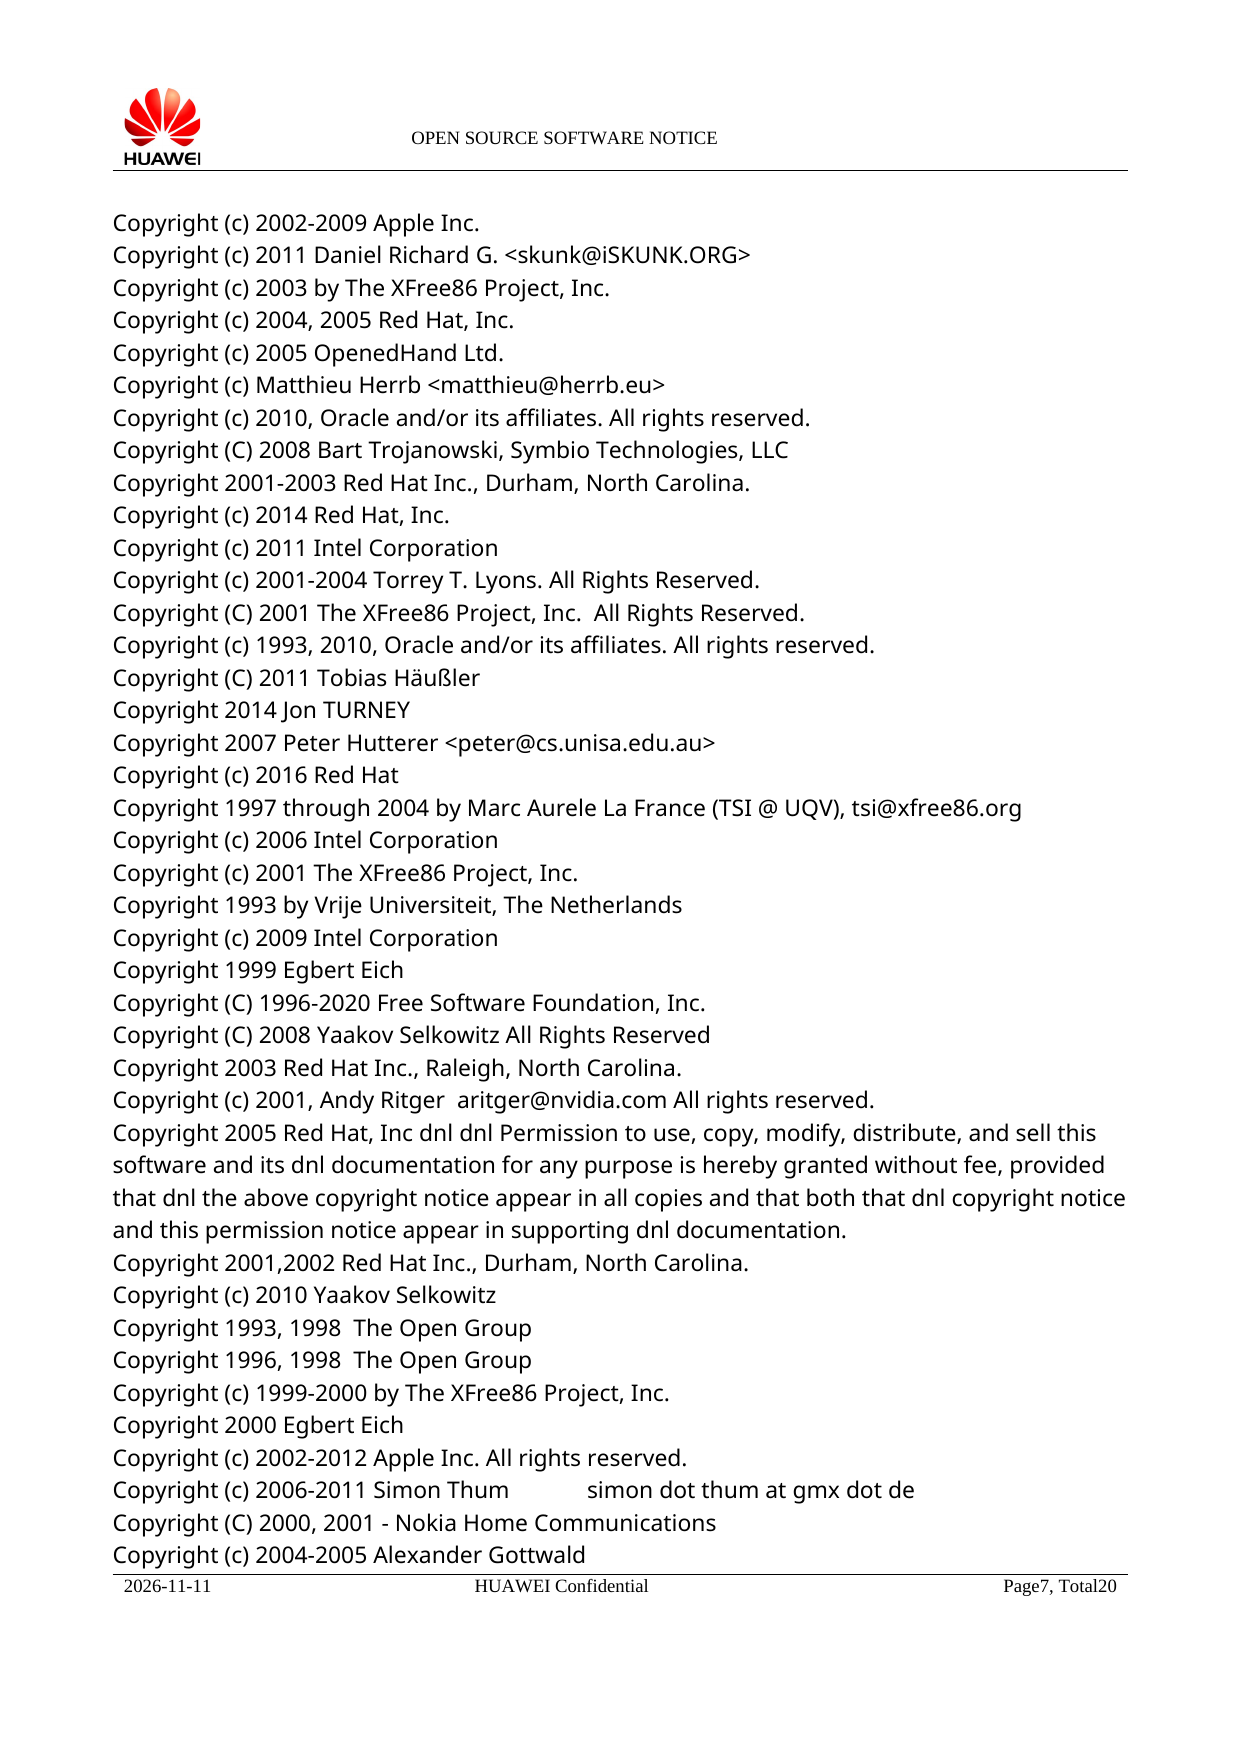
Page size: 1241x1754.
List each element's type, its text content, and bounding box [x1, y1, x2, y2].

picture [124, 88, 201, 165]
